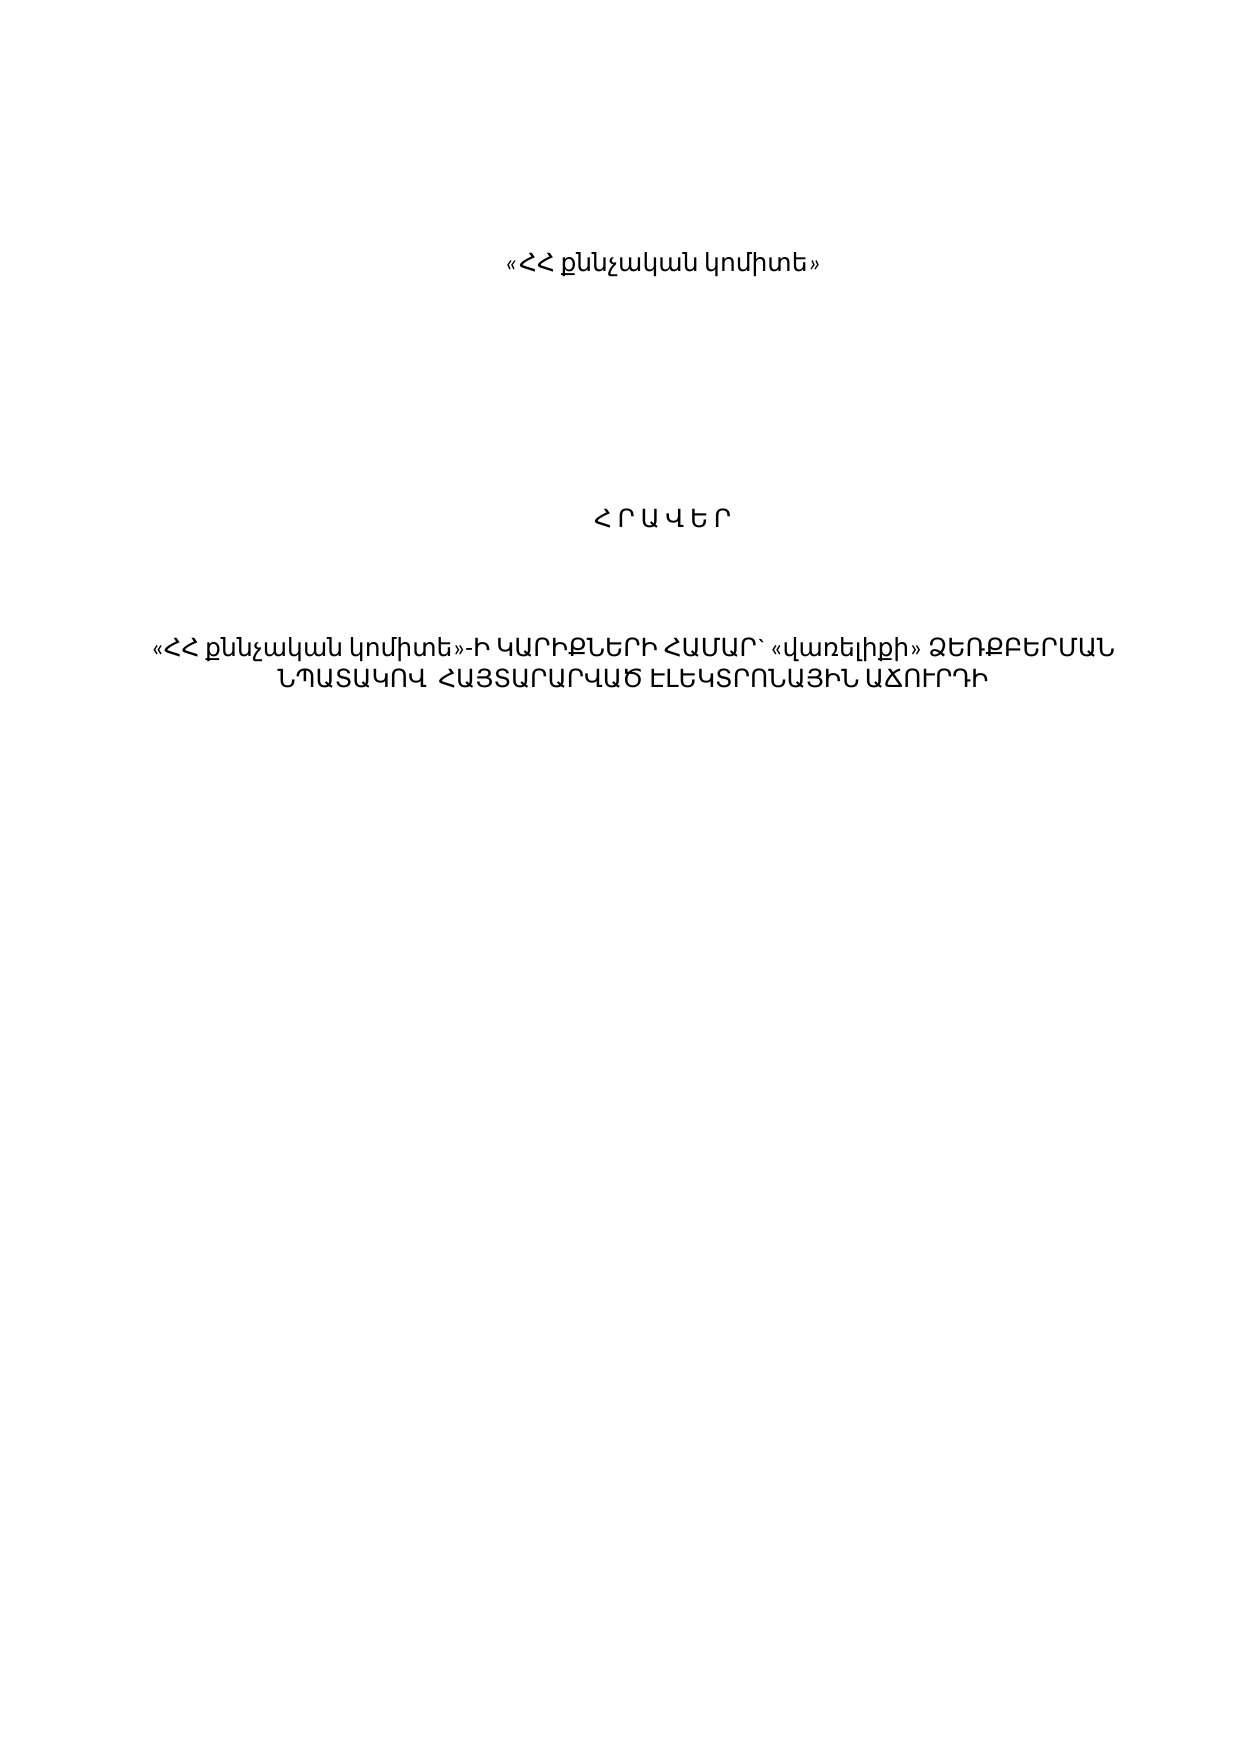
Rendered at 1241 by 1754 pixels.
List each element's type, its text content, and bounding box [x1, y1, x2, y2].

text « ՀՀ քննչական կոմիտե» [94, 247, 1172, 278]
text Հ Ր Ա Վ Ե Ր [94, 503, 1172, 534]
text «ՀՀ քննչական կոմիտե»-Ի ԿԱՐԻՔՆԵՐԻ ՀԱՄԱՐ` «վառելիքի» ՁԵՌՔԲԵՐՄԱՆ ՆՊԱՏԱԿՈՎ ՀԱՅՏԱՐԱՐՎԱԾ ԷԼԵԿՏՐՈՆԱՅԻՆ ԱՃՈՒՐԴԻ [94, 632, 1172, 693]
